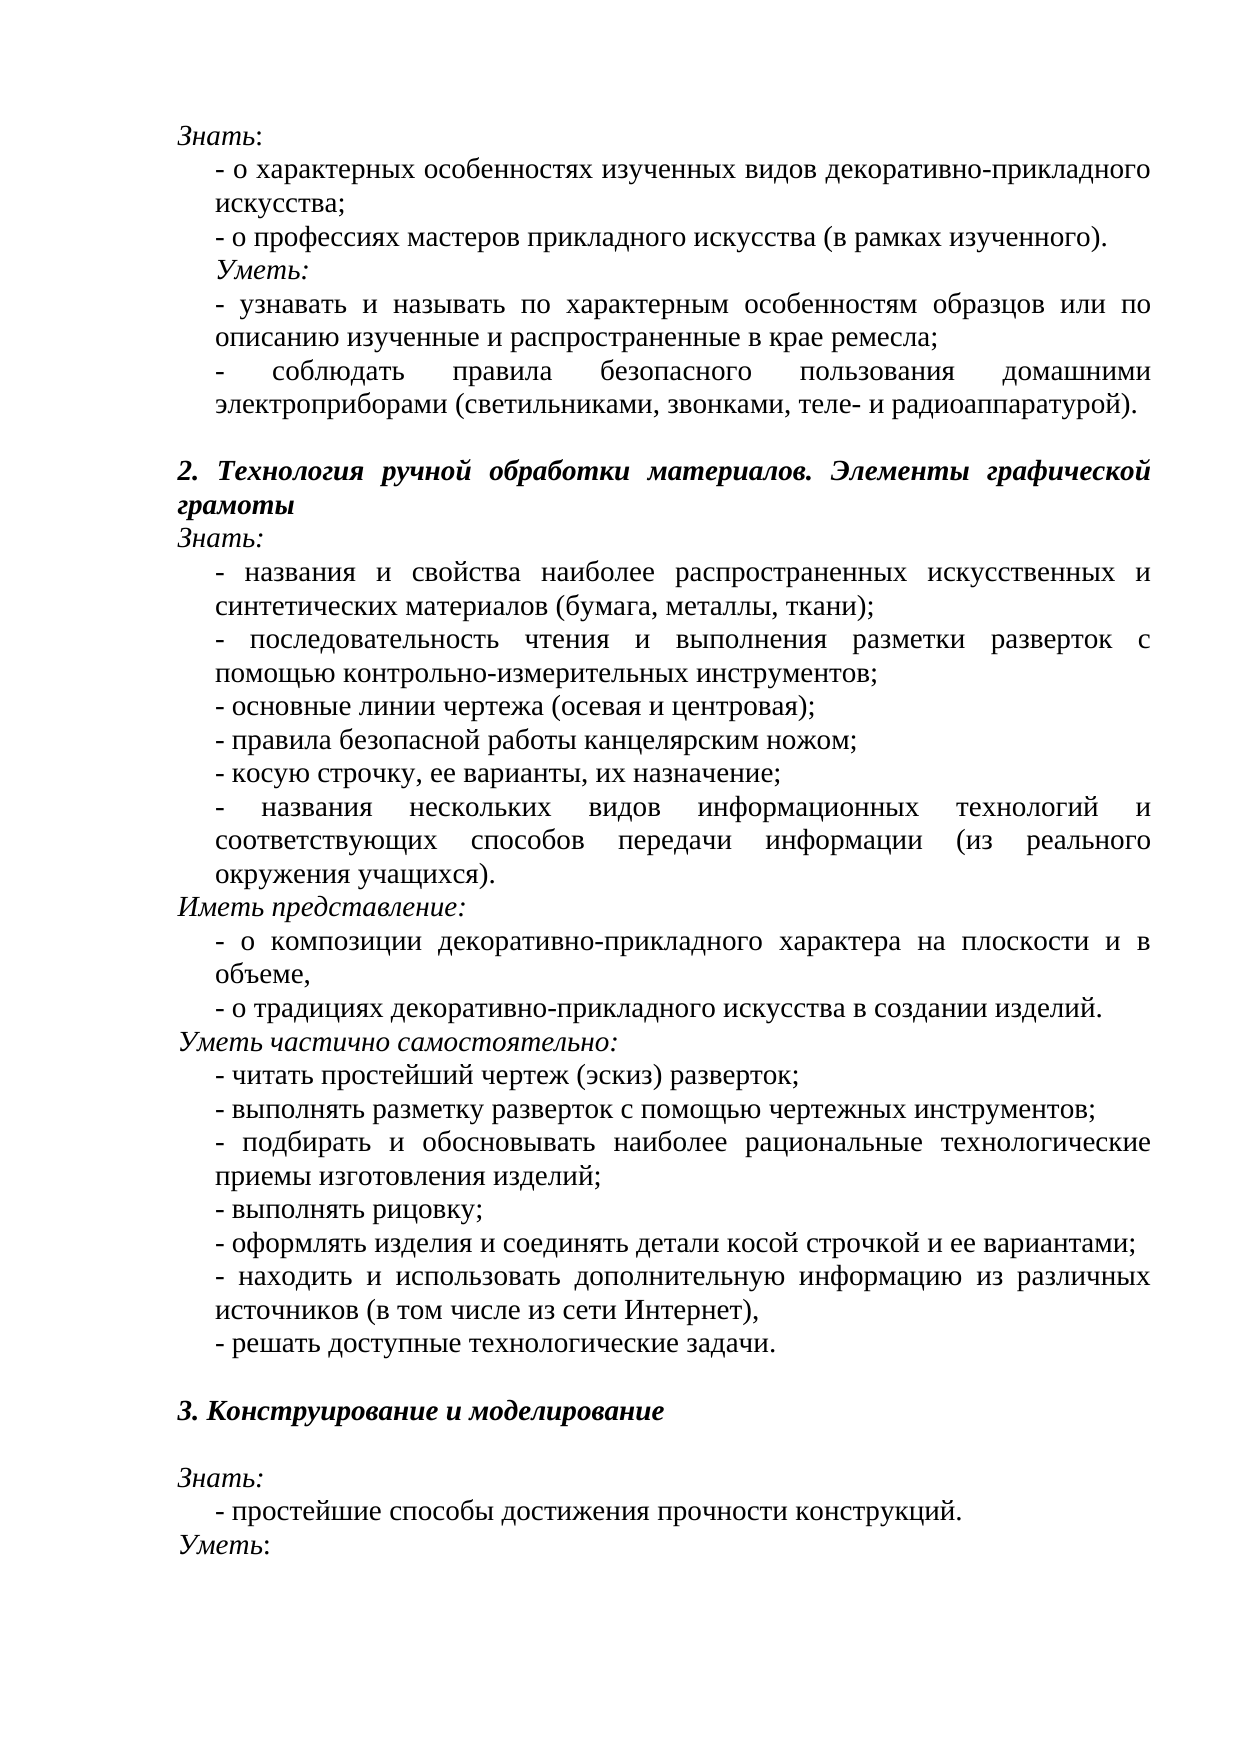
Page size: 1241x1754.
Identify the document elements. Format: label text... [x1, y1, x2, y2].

text - о композиции декоративно-прикладного характера на плоскости и в объеме, [215, 923, 1152, 990]
text - простейшие способы достижения прочности конструкций. [215, 1493, 1152, 1527]
text - выполнять рицовку; [215, 1191, 1152, 1225]
text - находить и использовать дополнительную информацию из различных источников (в том числе из сети Интернет), [215, 1258, 1152, 1326]
text - о традициях декоративно-прикладного искусства в создании изделий. [215, 990, 1152, 1024]
text Знать: [177, 118, 1152, 152]
text 3. Конструирование и моделирование [177, 1393, 1152, 1426]
text Уметь: [177, 1527, 1152, 1560]
text Уметь: [215, 252, 1152, 286]
text Иметь представление: [177, 889, 1152, 923]
text - названия нескольких видов информационных технологий и соответствующих способов передачи информации (из реального окружения учащихся). [215, 789, 1152, 889]
text - основные линии чертежа (осевая и центровая); [215, 688, 1152, 722]
text - названия и свойства наиболее распространенных искусственных и синтетических материалов (бумага, металлы, ткани); [215, 554, 1152, 621]
text Знать: [177, 521, 1152, 554]
text - соблюдать правила безопасного пользования домашними электроприборами (светильниками, звонками, теле- и радиоаппаратурой). [215, 353, 1152, 420]
text - оформлять изделия и соединять детали косой строчкой и ее вариантами; [215, 1225, 1152, 1258]
text Уметь частично самостоятельно: [177, 1024, 1152, 1057]
text - косую строчку, ее варианты, их назначение; [215, 755, 1152, 789]
text - узнавать и называть по характерным особенностям образцов или по описанию изученные и распространенные в крае ремесла; [215, 286, 1152, 353]
text - о профессиях мастеров прикладного искусства (в рамках изученного). [215, 219, 1152, 252]
text Знать: [177, 1460, 1152, 1493]
text 2. Технология ручной обработки материалов. Элементы графической грамоты [177, 453, 1152, 521]
text - о характерных особенностях изученных видов декоративно-прикладного искусства; [215, 152, 1152, 219]
text - выполнять разметку разверток с помощью чертежных инструментов; [215, 1091, 1152, 1124]
text - последовательность чтения и выполнения разметки разверток с помощью контрольно-измерительных инструментов; [215, 621, 1152, 688]
text - правила безопасной работы канцелярским ножом; [215, 722, 1152, 755]
text - решать доступные технологические задачи. [215, 1326, 1152, 1359]
text - читать простейший чертеж (эскиз) разверток; [215, 1057, 1152, 1091]
text - подбирать и обосновывать наиболее рациональные технологические приемы изготовления изделий; [215, 1124, 1152, 1191]
